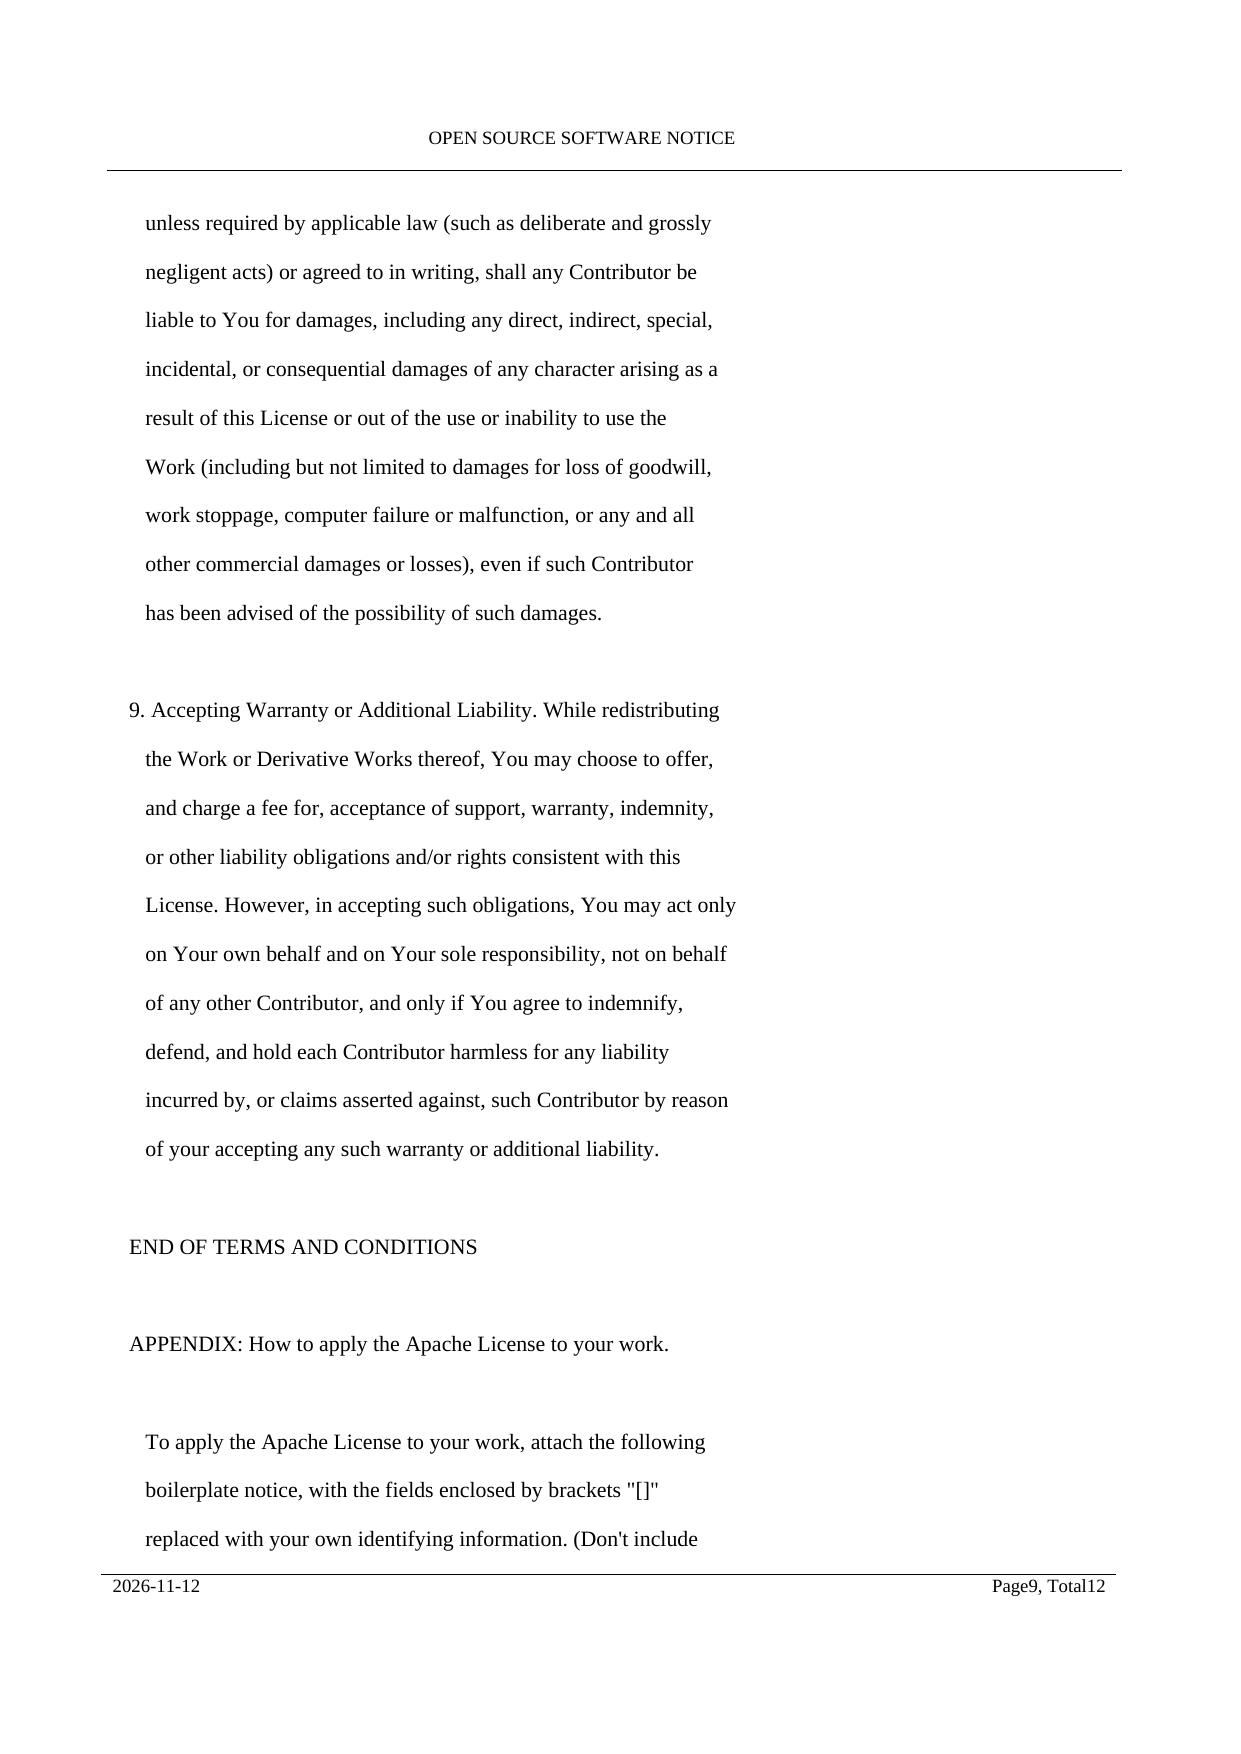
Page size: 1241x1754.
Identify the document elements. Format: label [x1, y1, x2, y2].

text [112, 206, 1128, 1555]
